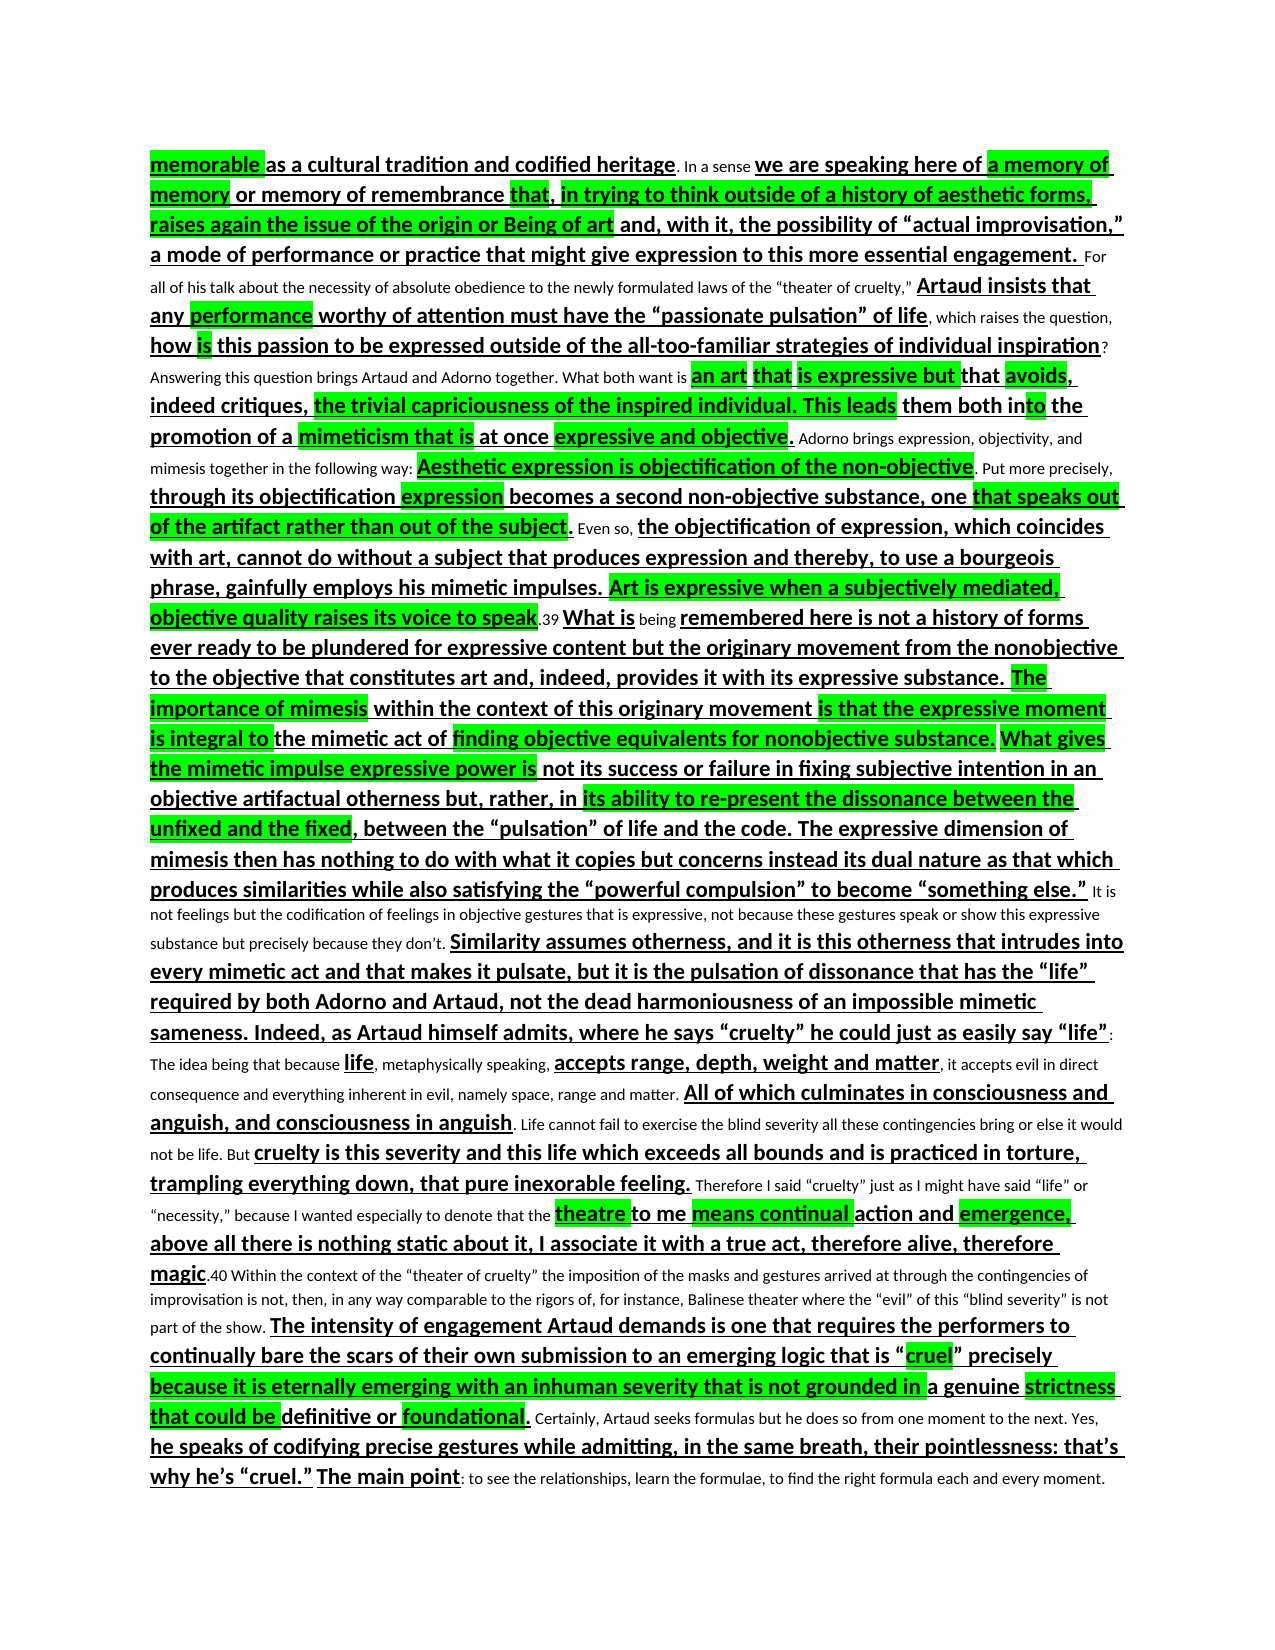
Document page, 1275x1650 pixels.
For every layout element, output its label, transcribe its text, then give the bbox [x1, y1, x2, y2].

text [150, 150, 1125, 506]
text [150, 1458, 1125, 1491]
